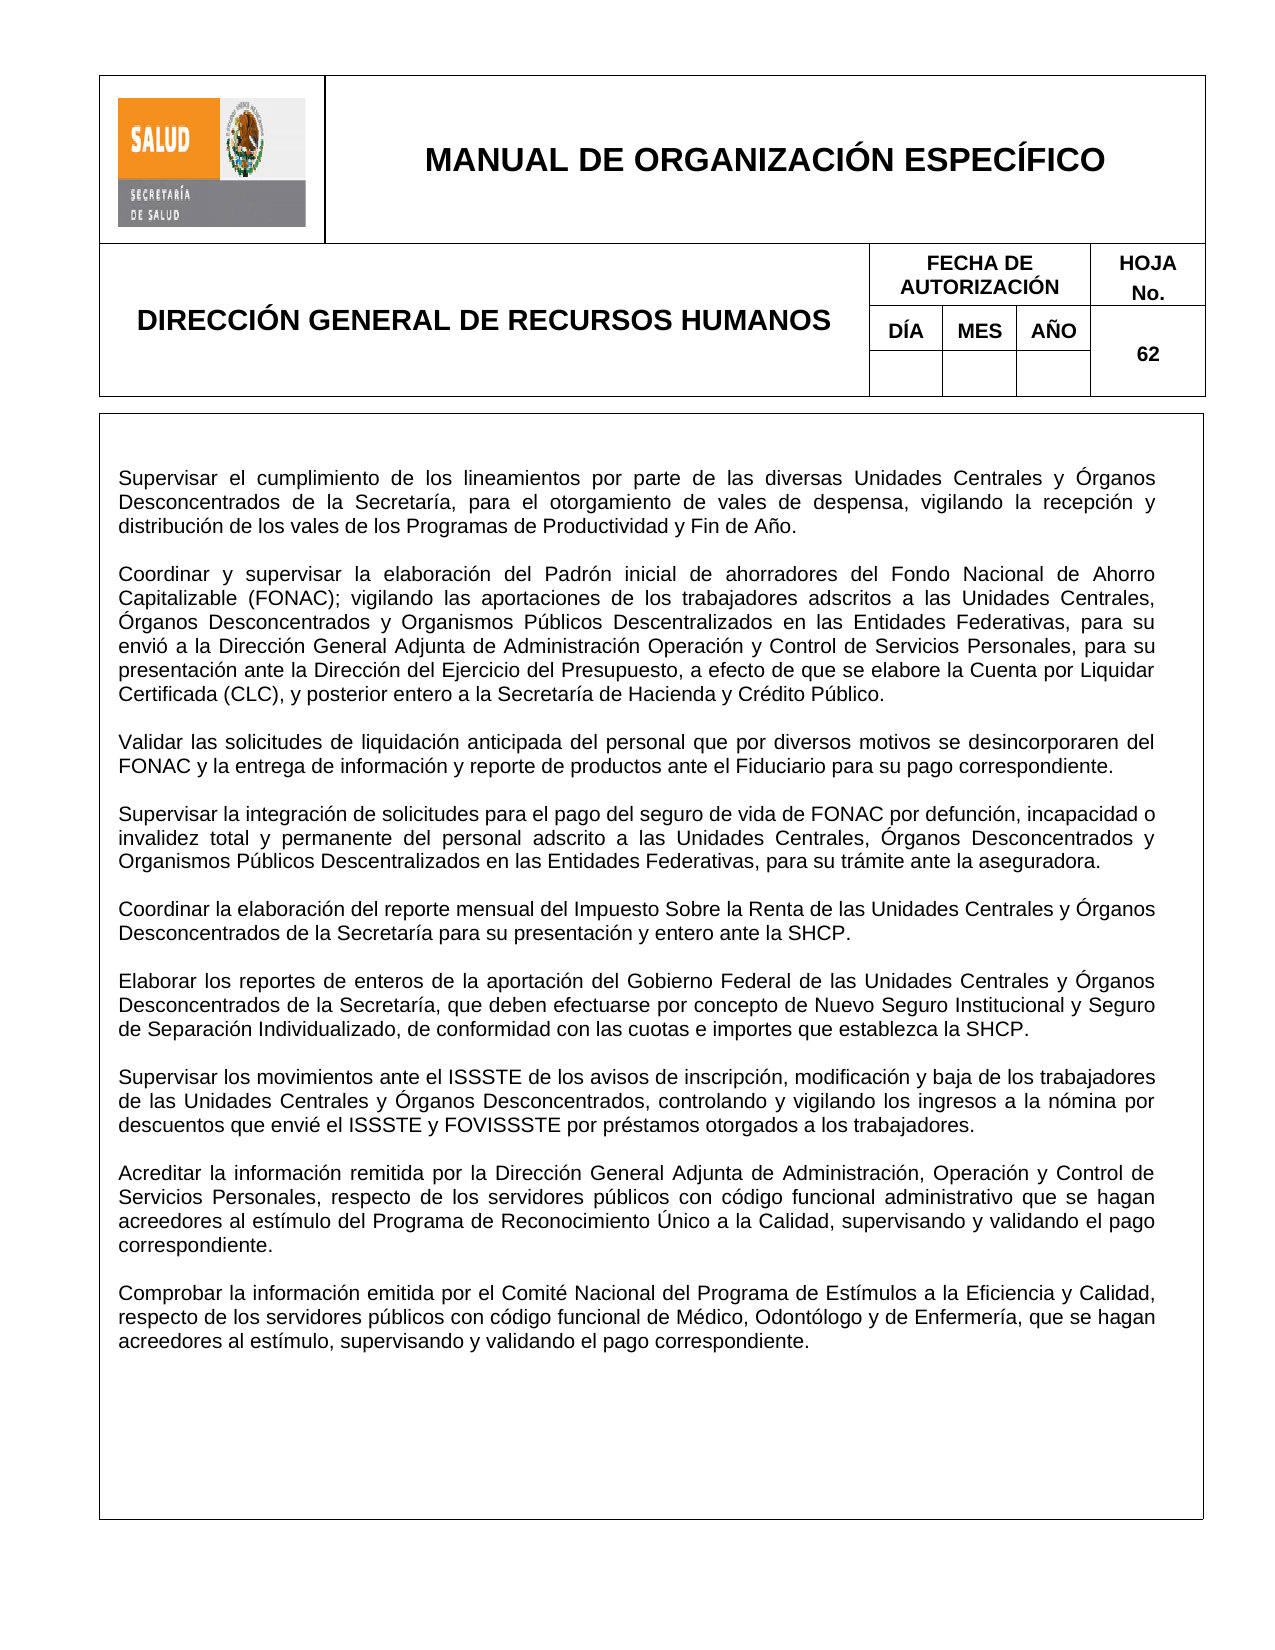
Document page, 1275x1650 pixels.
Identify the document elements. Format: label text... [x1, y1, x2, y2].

text Elaborar los reportes de enteros de la aportación del Gobierno Federal de las Unidades Centrales y Órganos Desconcentrados de la Secretaría, que deben efectuarse por concepto de Nuevo Seguro Institucional y Seguro de Separación Individualizado, de conformidad con las cuotas e importes que establezca la SHCP. [118, 969, 1157, 1041]
text Supervisar los movimientos ante el ISSSTE de los avisos de inscripción, modificación y baja de los trabajadores de las Unidades Centrales y Órganos Desconcentrados, controlando y vigilando los ingresos a la nómina por descuentos que envié el ISSSTE y FOVISSSTE por préstamos otorgados a los trabajadores. [118, 1065, 1157, 1137]
text Coordinar la elaboración del reporte mensual del Impuesto Sobre la Renta de las Unidades Centrales y Órganos Desconcentrados de la Secretaría para su presentación y entero ante la SHCP. [118, 897, 1157, 945]
text Supervisar la integración de solicitudes para el pago del seguro de vida de FONAC por defunción, incapacidad o invalidez total y permanente del personal adscrito a las Unidades Centrales, Órganos Desconcentrados y Organismos Públicos Descentralizados en las Entidades Federativas, para su trámite ante la aseguradora. [118, 801, 1157, 873]
text Acreditar la información remitida por la Dirección General Adjunta de Administración, Operación y Control de Servicios Personales, respecto de los servidores públicos con código funcional administrativo que se hagan acreedores al estímulo del Programa de Reconocimiento Único a la Calidad, supervisando y validando el pago correspondiente. [118, 1161, 1157, 1257]
text Comprobar la información emitida por el Comité Nacional del Programa de Estímulos a la Eficiencia y Calidad, respecto de los servidores públicos con código funcional de Médico, Odontólogo y de Enfermería, que se hagan acreedores al estímulo, supervisando y validando el pago correspondiente. [118, 1281, 1157, 1352]
text Supervisar el cumplimiento de los lineamientos por parte de las diversas Unidades Centrales y Órganos Desconcentrados de la Secretaría, para el otorgamiento de vales de despensa, vigilando la recepción y distribución de los vales de los Programas de Productividad y Fin de Año. [118, 466, 1157, 538]
picture [118, 98, 306, 227]
text Validar las solicitudes de liquidación anticipada del personal que por diversos motivos se desincorporaren del FONAC y la entrega de información y reporte de productos ante el Fiduciario para su pago correspondiente. [118, 729, 1157, 777]
text Coordinar y supervisar la elaboración del Padrón inicial de ahorradores del Fondo Nacional de Ahorro Capitalizable (FONAC); vigilando las aportaciones de los trabajadores adscritos a las Unidades Centrales, Órganos Desconcentrados y Organismos Públicos Descentralizados en las Entidades Federativas, para su envió a la Dirección General Adjunta de Administración Operación y Control de Servicios Personales, para su presentación ante la Dirección del Ejercicio del Presupuesto, a efecto de que se elabore la Cuenta por Liquidar Certificada (CLC), y posterior entero a la Secretaría de Hacienda y Crédito Público. [118, 562, 1157, 706]
